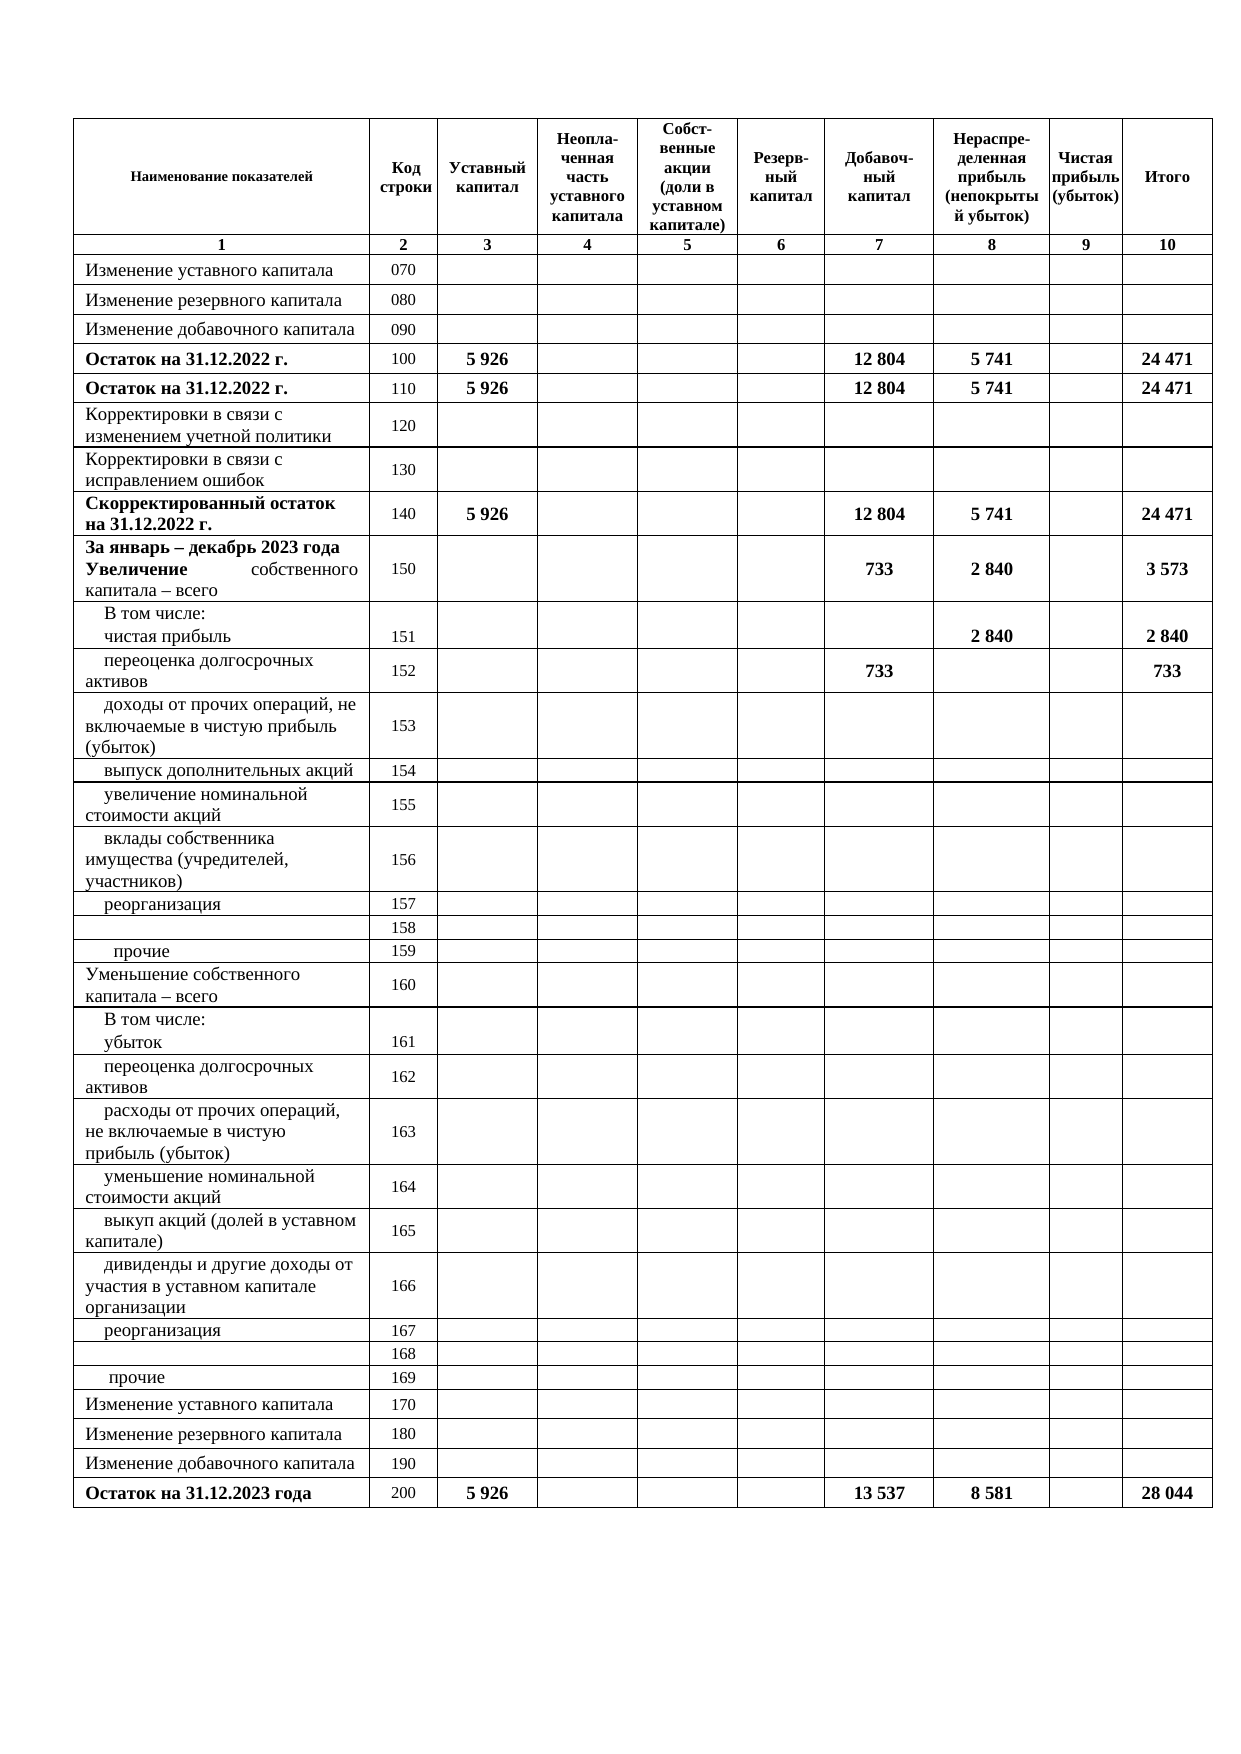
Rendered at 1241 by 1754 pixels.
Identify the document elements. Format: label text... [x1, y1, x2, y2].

table_cell [74, 916, 369, 938]
table_cell [825, 1419, 933, 1448]
table_cell [1050, 1419, 1122, 1448]
table_cell 153 [370, 693, 437, 758]
table_cell 080 [370, 285, 437, 313]
table_cell [1050, 759, 1122, 781]
table_cell [738, 1253, 824, 1318]
table_cell [538, 649, 637, 692]
table_cell [738, 916, 824, 938]
table_cell [934, 759, 1049, 781]
table_cell [538, 827, 637, 891]
table_cell 100 [370, 344, 437, 373]
table_cell [538, 1253, 637, 1318]
table_cell [934, 403, 1049, 446]
table_cell [638, 916, 737, 938]
table_cell [825, 1165, 933, 1208]
table_cell [638, 1008, 737, 1030]
table_cell [1123, 1449, 1212, 1477]
table_cell [934, 827, 1049, 891]
table_cell 3 573 [1123, 536, 1212, 601]
table_cell [438, 1319, 537, 1341]
table_cell [738, 783, 824, 826]
table_cell [738, 1055, 824, 1098]
table_cell [538, 892, 637, 915]
table_cell [1123, 916, 1212, 938]
table_cell 28 044 [1123, 1478, 1212, 1507]
table_cell [370, 602, 437, 624]
table_cell [738, 602, 824, 624]
table_cell 150 [370, 536, 437, 601]
table_cell [438, 1390, 537, 1418]
table_cell [934, 783, 1049, 826]
table_cell [1123, 1366, 1212, 1388]
table_cell [738, 255, 824, 284]
table_cell 8 581 [934, 1478, 1049, 1507]
table_header Резерв-ный капитал [738, 119, 824, 234]
table_cell [1123, 693, 1212, 758]
table_cell [1123, 1419, 1212, 1448]
table_cell [1050, 1478, 1122, 1507]
table_cell [1050, 602, 1122, 624]
table_cell [438, 1030, 537, 1054]
table_header Уставный капитал [438, 119, 537, 234]
table_cell [825, 315, 933, 343]
table_cell [825, 285, 933, 313]
table_cell [538, 492, 637, 535]
table_cell [934, 1099, 1049, 1163]
table_cell [738, 1209, 824, 1252]
table_cell [1123, 783, 1212, 826]
table_cell [1050, 536, 1122, 601]
table_cell 2 840 [934, 624, 1049, 648]
table_cell [738, 374, 824, 402]
table_cell переоценка долгосрочных активов [74, 1055, 369, 1098]
table_cell [738, 892, 824, 915]
table_cell Изменение добавочного капитала [74, 1449, 369, 1477]
table_cell [638, 827, 737, 891]
table_cell [638, 374, 737, 402]
table_cell 151 [370, 624, 437, 648]
table_cell 12 804 [825, 492, 933, 535]
table_cell [738, 1319, 824, 1341]
table_cell [438, 315, 537, 343]
table_cell [538, 1449, 637, 1477]
table_cell 090 [370, 315, 437, 343]
table_cell 5 926 [438, 374, 537, 402]
table_cell Остаток на 31.12.2022 г. [74, 344, 369, 373]
table_cell [934, 1253, 1049, 1318]
table_cell 168 [370, 1342, 437, 1365]
table_cell 5 926 [438, 344, 537, 373]
table_cell 5 926 [438, 1478, 537, 1507]
table_cell [738, 1099, 824, 1163]
table_cell [538, 285, 637, 313]
table_cell [638, 1319, 737, 1341]
table_header Итого [1123, 119, 1212, 234]
table_cell вклады собственника имущества (учредителей, участников) [74, 827, 369, 891]
table_cell 160 [370, 963, 437, 1006]
table_cell 5 [638, 235, 737, 254]
table_cell [934, 1319, 1049, 1341]
table_cell 9 [1050, 235, 1122, 254]
table_cell [1050, 827, 1122, 891]
table_cell 2 [370, 235, 437, 254]
table_cell [438, 1366, 537, 1388]
table_cell 169 [370, 1366, 437, 1388]
table_cell [738, 1478, 824, 1507]
table_cell Остаток на 31.12.2023 года [74, 1478, 369, 1507]
table_cell [738, 1366, 824, 1388]
table_cell [1050, 492, 1122, 535]
table_cell 190 [370, 1449, 437, 1477]
table_cell [1123, 602, 1212, 624]
table_header Наименование показателей [74, 119, 369, 234]
table_cell [638, 285, 737, 313]
table_cell [738, 1390, 824, 1418]
table_cell [538, 1099, 637, 1163]
table_cell [438, 649, 537, 692]
table_cell [538, 693, 637, 758]
table_cell Скорректированный остаток на 31.12.2022 г. [74, 492, 369, 535]
table_cell 24 471 [1123, 374, 1212, 402]
table_cell [738, 693, 824, 758]
table_cell [438, 403, 537, 446]
table_cell 154 [370, 759, 437, 781]
table_cell [638, 1478, 737, 1507]
table_cell [1123, 1030, 1212, 1054]
table_cell [934, 448, 1049, 491]
table_cell [1050, 1030, 1122, 1054]
table_cell [1123, 255, 1212, 284]
table_cell [934, 693, 1049, 758]
table_cell [638, 1419, 737, 1448]
table_cell [1050, 963, 1122, 1006]
table_cell [825, 1390, 933, 1418]
table_cell [1050, 916, 1122, 938]
table_cell 200 [370, 1478, 437, 1507]
table_cell [1123, 1099, 1212, 1163]
table_cell [1050, 344, 1122, 373]
table_cell [934, 892, 1049, 915]
table_cell 156 [370, 827, 437, 891]
table_cell [825, 693, 933, 758]
table_cell [825, 1253, 933, 1318]
table_cell [825, 624, 933, 648]
table_cell Корректировки в связи с исправлением ошибок [74, 448, 369, 491]
table_cell [1050, 1165, 1122, 1208]
table_cell [538, 1342, 637, 1365]
table_header Нераспре-деленная прибыль (непокрытый убыток) [934, 119, 1049, 234]
table_cell доходы от прочих операций, не включаемые в чистую прибыль (убыток) [74, 693, 369, 758]
table_cell [934, 963, 1049, 1006]
table_cell [438, 827, 537, 891]
table_cell [1123, 448, 1212, 491]
table_cell [538, 602, 637, 624]
table_cell [1050, 1342, 1122, 1365]
table_cell выкуп акций (долей в уставном капитале) [74, 1209, 369, 1252]
table_cell [825, 1099, 933, 1163]
table_cell [738, 963, 824, 1006]
table_cell [934, 916, 1049, 938]
table_cell [638, 536, 737, 601]
table_cell 164 [370, 1165, 437, 1208]
table_cell убыток [74, 1030, 369, 1054]
table_cell Корректировки в связи с изменением учетной политики [74, 403, 369, 446]
table_cell дивиденды и другие доходы от участия в уставном капитале организации [74, 1253, 369, 1318]
table_cell [1050, 1449, 1122, 1477]
table_cell [638, 602, 737, 624]
table_cell [738, 285, 824, 313]
table_cell [438, 693, 537, 758]
table_cell [538, 1055, 637, 1098]
table_cell [438, 536, 537, 601]
table_cell [934, 1342, 1049, 1365]
table_cell 120 [370, 403, 437, 446]
table_cell [738, 624, 824, 648]
table_cell [738, 827, 824, 891]
table_cell [934, 1419, 1049, 1448]
table_cell 4 [538, 235, 637, 254]
table_cell [638, 940, 737, 962]
table_cell [538, 916, 637, 938]
table_cell [438, 1099, 537, 1163]
table_cell 110 [370, 374, 437, 402]
table_cell [438, 602, 537, 624]
table_cell [738, 1165, 824, 1208]
table_cell [538, 1390, 637, 1418]
table_cell [934, 315, 1049, 343]
table_cell [825, 448, 933, 491]
table_cell [538, 448, 637, 491]
table_cell 167 [370, 1319, 437, 1341]
table_cell [638, 649, 737, 692]
table_cell [438, 1253, 537, 1318]
table_cell [738, 1030, 824, 1054]
table_cell [638, 1030, 737, 1054]
table_cell [1123, 1253, 1212, 1318]
table_cell Изменение резервного капитала [74, 285, 369, 313]
table_cell 2 840 [1123, 624, 1212, 648]
table_cell [825, 1209, 933, 1252]
table_cell [934, 1390, 1049, 1418]
table_cell [1123, 1055, 1212, 1098]
table_cell [1123, 285, 1212, 313]
table_cell [538, 1366, 637, 1388]
table_cell [638, 315, 737, 343]
table_header Код строки [370, 119, 437, 234]
table_cell 158 [370, 916, 437, 938]
table_cell прочие [74, 1366, 369, 1388]
table_cell [825, 602, 933, 624]
table_cell [738, 1449, 824, 1477]
table_cell [1123, 1319, 1212, 1341]
table_cell [638, 693, 737, 758]
table_cell [538, 963, 637, 1006]
table_cell 157 [370, 892, 437, 915]
table_cell 5 741 [934, 344, 1049, 373]
table_cell 1 [74, 235, 369, 254]
table_cell [1123, 1008, 1212, 1030]
table_cell [638, 1253, 737, 1318]
table_cell [825, 1366, 933, 1388]
table_cell 161 [370, 1030, 437, 1054]
table_cell [1123, 315, 1212, 343]
table_cell [538, 1419, 637, 1448]
table_cell [738, 1342, 824, 1365]
table_cell Изменение уставного капитала [74, 255, 369, 284]
table_cell [638, 1390, 737, 1418]
table_cell [738, 1419, 824, 1448]
table_cell [638, 1099, 737, 1163]
table_cell [738, 759, 824, 781]
table_cell [738, 940, 824, 962]
table_cell [1123, 759, 1212, 781]
table_cell уменьшение номинальной стоимости акций [74, 1165, 369, 1208]
table_cell [438, 1342, 537, 1365]
table_cell [638, 1055, 737, 1098]
table_cell [825, 1342, 933, 1365]
table_cell [638, 783, 737, 826]
table_cell [538, 315, 637, 343]
table_cell 159 [370, 940, 437, 962]
table_cell [438, 940, 537, 962]
table_cell 3 [438, 235, 537, 254]
table_cell [438, 624, 537, 648]
table_cell [438, 892, 537, 915]
table_cell [638, 403, 737, 446]
table_cell [1050, 255, 1122, 284]
table_cell [438, 759, 537, 781]
table_cell [1123, 892, 1212, 915]
table_cell [934, 1209, 1049, 1252]
table_cell [638, 344, 737, 373]
table_cell 6 [738, 235, 824, 254]
table_cell [638, 1165, 737, 1208]
table_cell 5 926 [438, 492, 537, 535]
table_cell [1050, 1366, 1122, 1388]
table_cell 130 [370, 448, 437, 491]
table_cell [934, 649, 1049, 692]
table_cell Изменение уставного капитала [74, 1390, 369, 1418]
table_cell [1050, 624, 1122, 648]
table_cell [825, 1055, 933, 1098]
table_cell [738, 536, 824, 601]
table_cell [1050, 1209, 1122, 1252]
table_cell [934, 1449, 1049, 1477]
table_cell [438, 916, 537, 938]
table_cell [934, 1165, 1049, 1208]
table_cell [638, 255, 737, 284]
table_cell [1050, 783, 1122, 826]
table_cell [438, 448, 537, 491]
table_cell [1050, 892, 1122, 915]
table_cell [538, 759, 637, 781]
table_cell [438, 963, 537, 1006]
table_cell [1123, 827, 1212, 891]
table_cell [825, 759, 933, 781]
table_cell [1123, 1342, 1212, 1365]
table_cell [1123, 963, 1212, 1006]
table_cell 162 [370, 1055, 437, 1098]
table_cell [825, 892, 933, 915]
table_cell 163 [370, 1099, 437, 1163]
table_header Неопла-ченная часть уставного капитала [538, 119, 637, 234]
table_cell [1050, 1319, 1122, 1341]
table_cell 733 [825, 536, 933, 601]
table_cell [1050, 374, 1122, 402]
table_header Чистая прибыль (убыток) [1050, 119, 1122, 234]
table_cell [538, 1008, 637, 1030]
table_cell [934, 255, 1049, 284]
table_cell [438, 1055, 537, 1098]
table_cell [1123, 1209, 1212, 1252]
table_cell [370, 1008, 437, 1030]
table_cell прочие [74, 940, 369, 962]
table_cell [1050, 285, 1122, 313]
table_cell 070 [370, 255, 437, 284]
table_cell [825, 940, 933, 962]
table_cell [538, 940, 637, 962]
table_cell [438, 1419, 537, 1448]
table_cell [738, 403, 824, 446]
table_cell [825, 403, 933, 446]
table_cell реорганизация [74, 1319, 369, 1341]
table_cell 165 [370, 1209, 437, 1252]
table_cell [825, 1449, 933, 1477]
table_cell [1123, 1390, 1212, 1418]
table_cell 2 840 [934, 536, 1049, 601]
table_cell [825, 963, 933, 1006]
table_cell [1050, 403, 1122, 446]
table_cell [538, 1030, 637, 1054]
table_cell 12 804 [825, 344, 933, 373]
table_cell [1123, 940, 1212, 962]
table_cell [934, 285, 1049, 313]
table_cell [825, 1030, 933, 1054]
table_cell 180 [370, 1419, 437, 1448]
table_cell [934, 602, 1049, 624]
table_cell [1050, 940, 1122, 962]
table_cell [638, 892, 737, 915]
table_cell [1123, 1165, 1212, 1208]
table_cell [1123, 403, 1212, 446]
table_cell [738, 649, 824, 692]
table_cell [538, 403, 637, 446]
table_cell 155 [370, 783, 437, 826]
table_cell 5 741 [934, 492, 1049, 535]
table_cell [638, 1342, 737, 1365]
table_cell 140 [370, 492, 437, 535]
table_cell [934, 1055, 1049, 1098]
table_cell 10 [1123, 235, 1212, 254]
table_cell [438, 1008, 537, 1030]
table_cell [638, 624, 737, 648]
table_cell реорганизация [74, 892, 369, 915]
table_cell 7 [825, 235, 933, 254]
table_cell Остаток на 31.12.2022 г. [74, 374, 369, 402]
table_cell [825, 1319, 933, 1341]
table_cell [738, 315, 824, 343]
table_cell [1050, 649, 1122, 692]
table_cell [934, 1030, 1049, 1054]
table_cell [1050, 1099, 1122, 1163]
table_cell [438, 285, 537, 313]
table_cell [738, 344, 824, 373]
table_cell [538, 255, 637, 284]
table_cell [1050, 1008, 1122, 1030]
table_cell [934, 940, 1049, 962]
table_cell [934, 1366, 1049, 1388]
table_cell [438, 783, 537, 826]
table_cell [825, 783, 933, 826]
table_cell 24 471 [1123, 492, 1212, 535]
table_cell [74, 1342, 369, 1365]
table_cell [438, 1165, 537, 1208]
table_cell [1050, 1055, 1122, 1098]
table_cell [638, 492, 737, 535]
table_cell [738, 1008, 824, 1030]
table_cell [1050, 448, 1122, 491]
table_cell 733 [825, 649, 933, 692]
table_cell переоценка долгосрочных активов [74, 649, 369, 692]
table_cell [438, 1209, 537, 1252]
table_cell Изменение резервного капитала [74, 1419, 369, 1448]
table_cell Изменение добавочного капитала [74, 315, 369, 343]
table_header Добавоч-ный капитал [825, 119, 933, 234]
table_cell Уменьшение собственного капитала – всего [74, 963, 369, 1006]
table_cell [638, 1449, 737, 1477]
table_cell [825, 255, 933, 284]
table_cell [738, 448, 824, 491]
table_cell В том числе: [74, 1008, 369, 1030]
table_cell [638, 448, 737, 491]
table_cell [1050, 1390, 1122, 1418]
table_cell [538, 1478, 637, 1507]
table_cell [538, 624, 637, 648]
table_cell В том числе: [74, 602, 369, 624]
table_cell выпуск дополнительных акций [74, 759, 369, 781]
table_cell [1050, 1253, 1122, 1318]
table_cell [538, 1209, 637, 1252]
table_cell За январь – декабрь 2023 года Увеличение собственного капитала – всего [74, 536, 369, 601]
table_cell 170 [370, 1390, 437, 1418]
table_cell [538, 536, 637, 601]
table_cell 24 471 [1123, 344, 1212, 373]
table_cell 166 [370, 1253, 437, 1318]
table_cell [538, 344, 637, 373]
table_cell [825, 827, 933, 891]
table_cell [538, 374, 637, 402]
table_cell [638, 963, 737, 1006]
table_cell расходы от прочих операций, не включаемые в чистую прибыль (убыток) [74, 1099, 369, 1163]
table_cell [638, 1366, 737, 1388]
table_cell [825, 1008, 933, 1030]
table_cell [638, 759, 737, 781]
table_cell [538, 1165, 637, 1208]
table_cell [438, 1449, 537, 1477]
table_cell [538, 783, 637, 826]
table_cell 733 [1123, 649, 1212, 692]
table_cell [825, 916, 933, 938]
table_cell 12 804 [825, 374, 933, 402]
table_cell [438, 255, 537, 284]
table_cell 13 537 [825, 1478, 933, 1507]
table_cell [638, 1209, 737, 1252]
table_header Собст-венные акции (доли в уставном капитале) [638, 119, 737, 234]
table_cell [934, 1008, 1049, 1030]
table_cell 8 [934, 235, 1049, 254]
table_cell увеличение номинальной стоимости акций [74, 783, 369, 826]
table_cell [1050, 693, 1122, 758]
table_cell [738, 492, 824, 535]
table_cell 152 [370, 649, 437, 692]
table_cell чистая прибыль [74, 624, 369, 648]
table_cell [1050, 315, 1122, 343]
table_cell [538, 1319, 637, 1341]
table_cell 5 741 [934, 374, 1049, 402]
